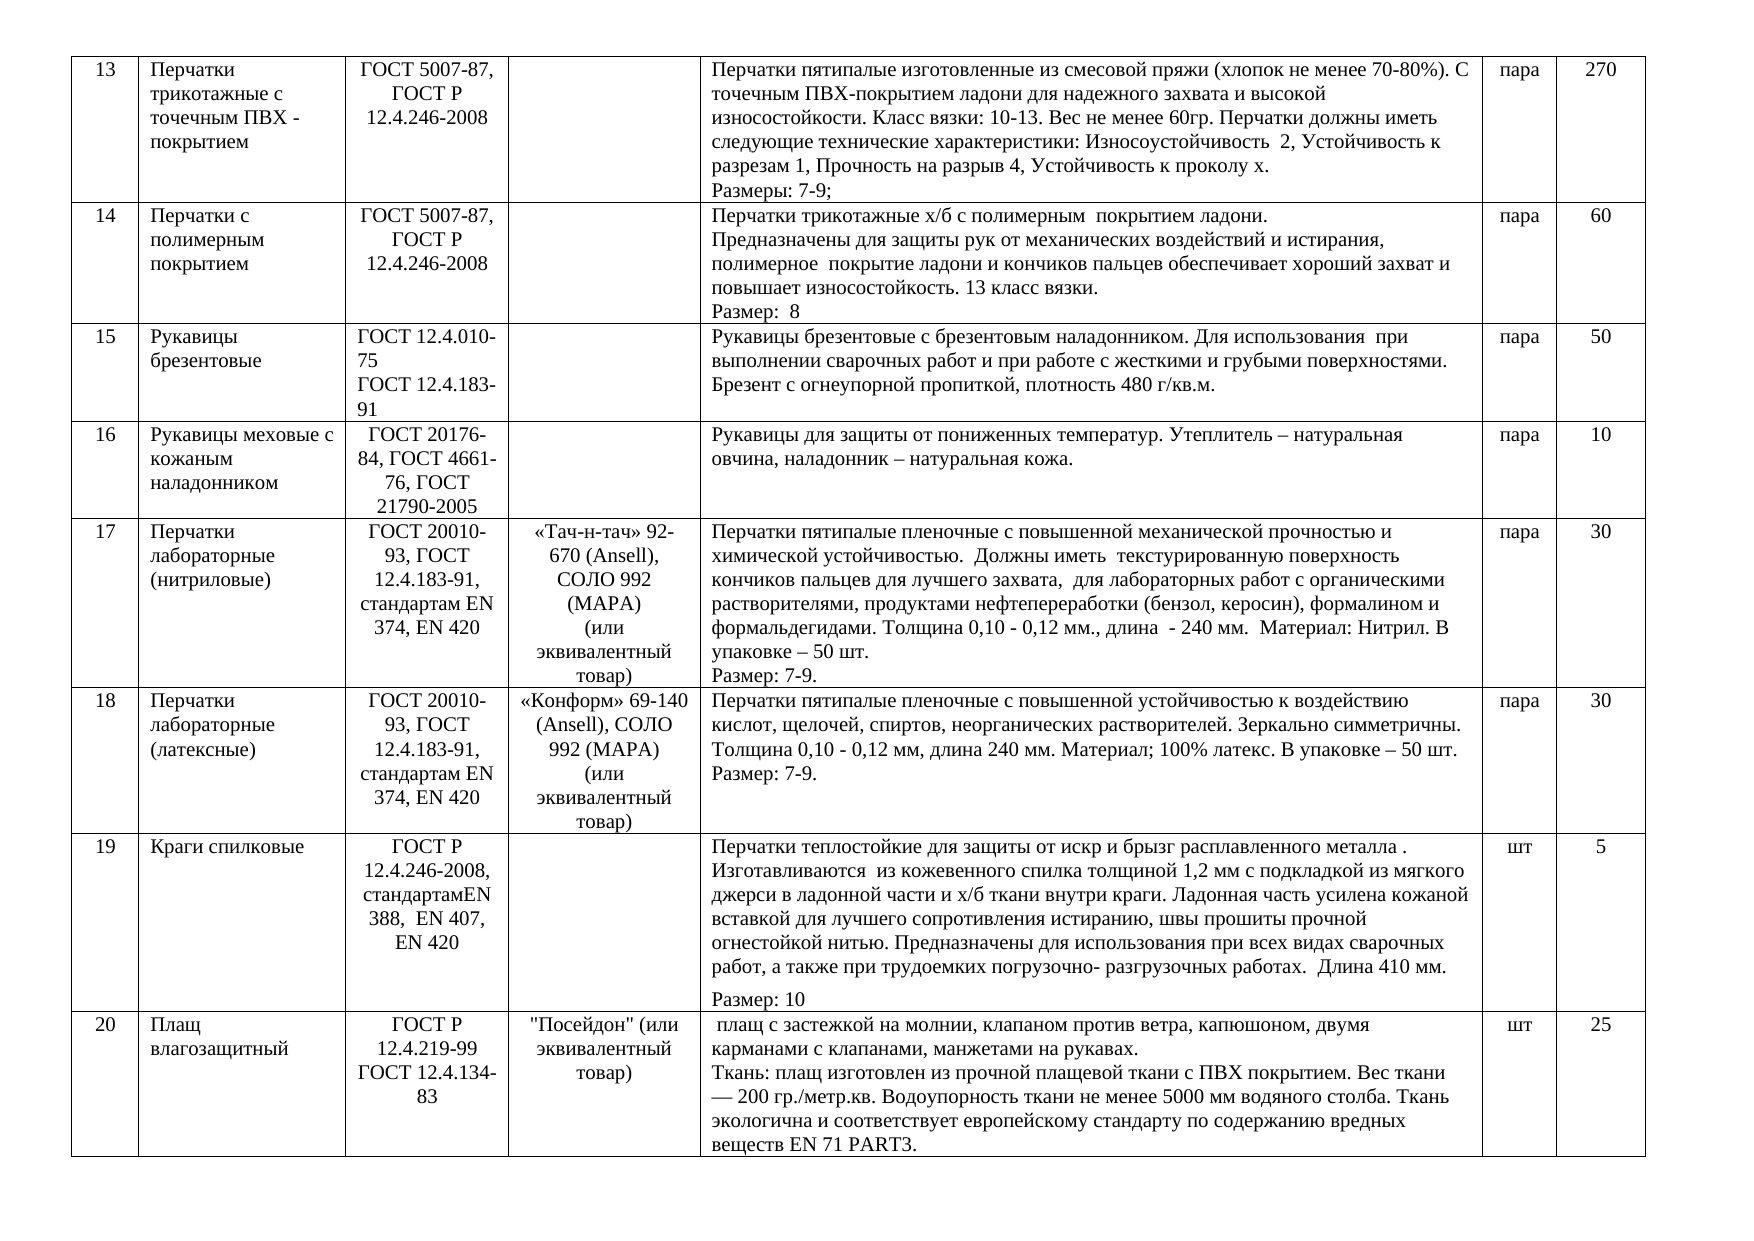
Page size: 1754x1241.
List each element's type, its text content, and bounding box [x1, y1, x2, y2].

table_cell 270 [1557, 57, 1645, 202]
table_cell пара [1483, 519, 1556, 687]
table_cell Рукавицы для защиты от пониженных температур. Утеплитель – натуральная овчина, наладонник – натуральная кожа. [701, 422, 1482, 518]
table_cell Перчатки с полимерным покрытием [139, 203, 345, 323]
table_cell шт [1483, 1012, 1556, 1156]
table_cell Рукавицы меховые с кожаным наладонником [139, 422, 345, 518]
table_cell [509, 1012, 700, 1156]
table_cell пара [1483, 57, 1556, 202]
table_cell ГОСТ 20176-84, ГОСТ 4661-76, ГОСТ 21790-2005 [346, 422, 508, 518]
table_cell 15 [72, 324, 138, 421]
table_cell Перчатки лабораторные (латексные) [139, 688, 345, 833]
table_cell Перчатки трикотажные с точечным ПВХ - покрытием [139, 57, 345, 202]
table_cell 30 [1557, 519, 1645, 687]
table_cell пара [1483, 422, 1556, 518]
table_cell 50 [1557, 324, 1645, 421]
table_cell «Конформ» 69-140 (Ansell), СОЛО 992 (МАРА) (или эквивалентный товар) [509, 688, 700, 833]
table_cell ГОСТ 5007-87, ГОСТ Р 12.4.246-2008 [346, 203, 508, 323]
table_cell Перчатки лабораторные (нитриловые) [139, 519, 345, 687]
table_cell Перчатки пятипалые пленочные с повышенной механической прочностью и химической устойчивостью. Должны иметь текстурированную поверхность кончиков пальцев для лучшего захвата, для лабораторных работ с органическими растворителями, продуктами нефтепереработки (бензол, керосин), формалином и формальдегидами. Толщина 0,10 - 0,12 мм., длина - 240 мм. Материал: Нитрил. В упаковке – 50 шт. Размер: 7-9. [701, 519, 1482, 687]
table_cell 17 [72, 519, 138, 687]
table_cell 19 [72, 834, 138, 1011]
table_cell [346, 1012, 508, 1156]
table_cell [509, 324, 700, 421]
table_cell ГОСТ Р 12.4.246-2008, стандартамEN 388, EN 407, EN 420 [346, 834, 508, 1011]
table_cell 18 [72, 688, 138, 833]
table_cell 20 [72, 1012, 138, 1156]
table_cell [509, 203, 700, 323]
table_cell Перчатки пятипалые пленочные с повышенной устойчивостью к воздействию кислот, щелочей, спиртов, неорганических растворителей. Зеркально симметричны. Толщина 0,10 - 0,12 мм, длина 240 мм. Материал; 100% латекс. В упаковке – 50 шт. Размер: 7-9. [701, 688, 1482, 833]
table_cell ГОСТ 12.4.010-75 ГОСТ 12.4.183-91 [346, 324, 508, 421]
table_cell пара [1483, 324, 1556, 421]
table_cell «Тач-н-тач» 92-670 (Ansell), СОЛО 992 (МАРА) (или эквивалентный товар) [509, 519, 700, 687]
table_cell пара [1483, 688, 1556, 833]
table_cell 16 [72, 422, 138, 518]
table_cell шт [1483, 834, 1556, 1011]
table_cell 25 [1557, 1012, 1645, 1156]
table_cell ГОСТ 20010-93, ГОСТ 12.4.183-91, стандартам EN 374, EN 420 [346, 688, 508, 833]
table_cell пара [1483, 203, 1556, 323]
table_cell 10 [1557, 422, 1645, 518]
table_cell ГОСТ 5007-87, ГОСТ Р 12.4.246-2008 [346, 57, 508, 202]
table_cell 30 [1557, 688, 1645, 833]
table_cell Плащ влагозащитный [139, 1012, 345, 1156]
table_cell [509, 422, 700, 518]
table_cell 5 [1557, 834, 1645, 1011]
table_cell Рукавицы брезентовые с брезентовым наладонником. Для использования при выполнении сварочных работ и при работе с жесткими и грубыми поверхностями. Брезент с огнеупорной пропиткой, плотность 480 г/кв.м. [701, 324, 1482, 421]
table_cell [509, 834, 700, 1011]
table_cell Перчатки пятипалые изготовленные из смесовой пряжи (хлопок не менее 70-80%). С точечным ПВХ-покрытием ладони для надежного захвата и высокой износостойкости. Класс вязки: 10-13. Вес не менее 60гр. Перчатки должны иметь следующие технические характеристики: Износоустойчивость 2, Устойчивость к разрезам 1, Прочность на разрыв 4, Устойчивость к проколу х. Размеры: 7-9; [701, 57, 1482, 202]
table_cell Краги спилковые [139, 834, 345, 1011]
table_cell Перчатки теплостойкие для защиты от искр и брызг расплавленного металла . Изготавливаются из кожевенного спилка толщиной 1,2 мм с подкладкой из мягкого джерси в ладонной части и х/б ткани внутри краги. Ладонная часть усилена кожаной вставкой для лучшего сопротивления истиранию, швы прошиты прочной огнестойкой нитью. Предназначены для использования при всех видах сварочных работ, а также при трудоемких погрузочно- разгрузочных работах. Длина 410 мм. Размер: 10 [701, 834, 1482, 1011]
table_cell Рукавицы брезентовые [139, 324, 345, 421]
table_cell Перчатки трикотажные х/б с полимерным покрытием ладони. Предназначены для защиты рук от механических воздействий и истирания, полимерное покрытие ладони и кончиков пальцев обеспечивает хороший захват и повышает износостойкость. 13 класс вязки. Размер: 8 [701, 203, 1482, 323]
table_cell 14 [72, 203, 138, 323]
table_cell ГОСТ 20010-93, ГОСТ 12.4.183-91, стандартам EN 374, EN 420 [346, 519, 508, 687]
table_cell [701, 1012, 1482, 1156]
table_cell [509, 57, 700, 202]
table_cell 60 [1557, 203, 1645, 323]
table_cell 13 [72, 57, 138, 202]
